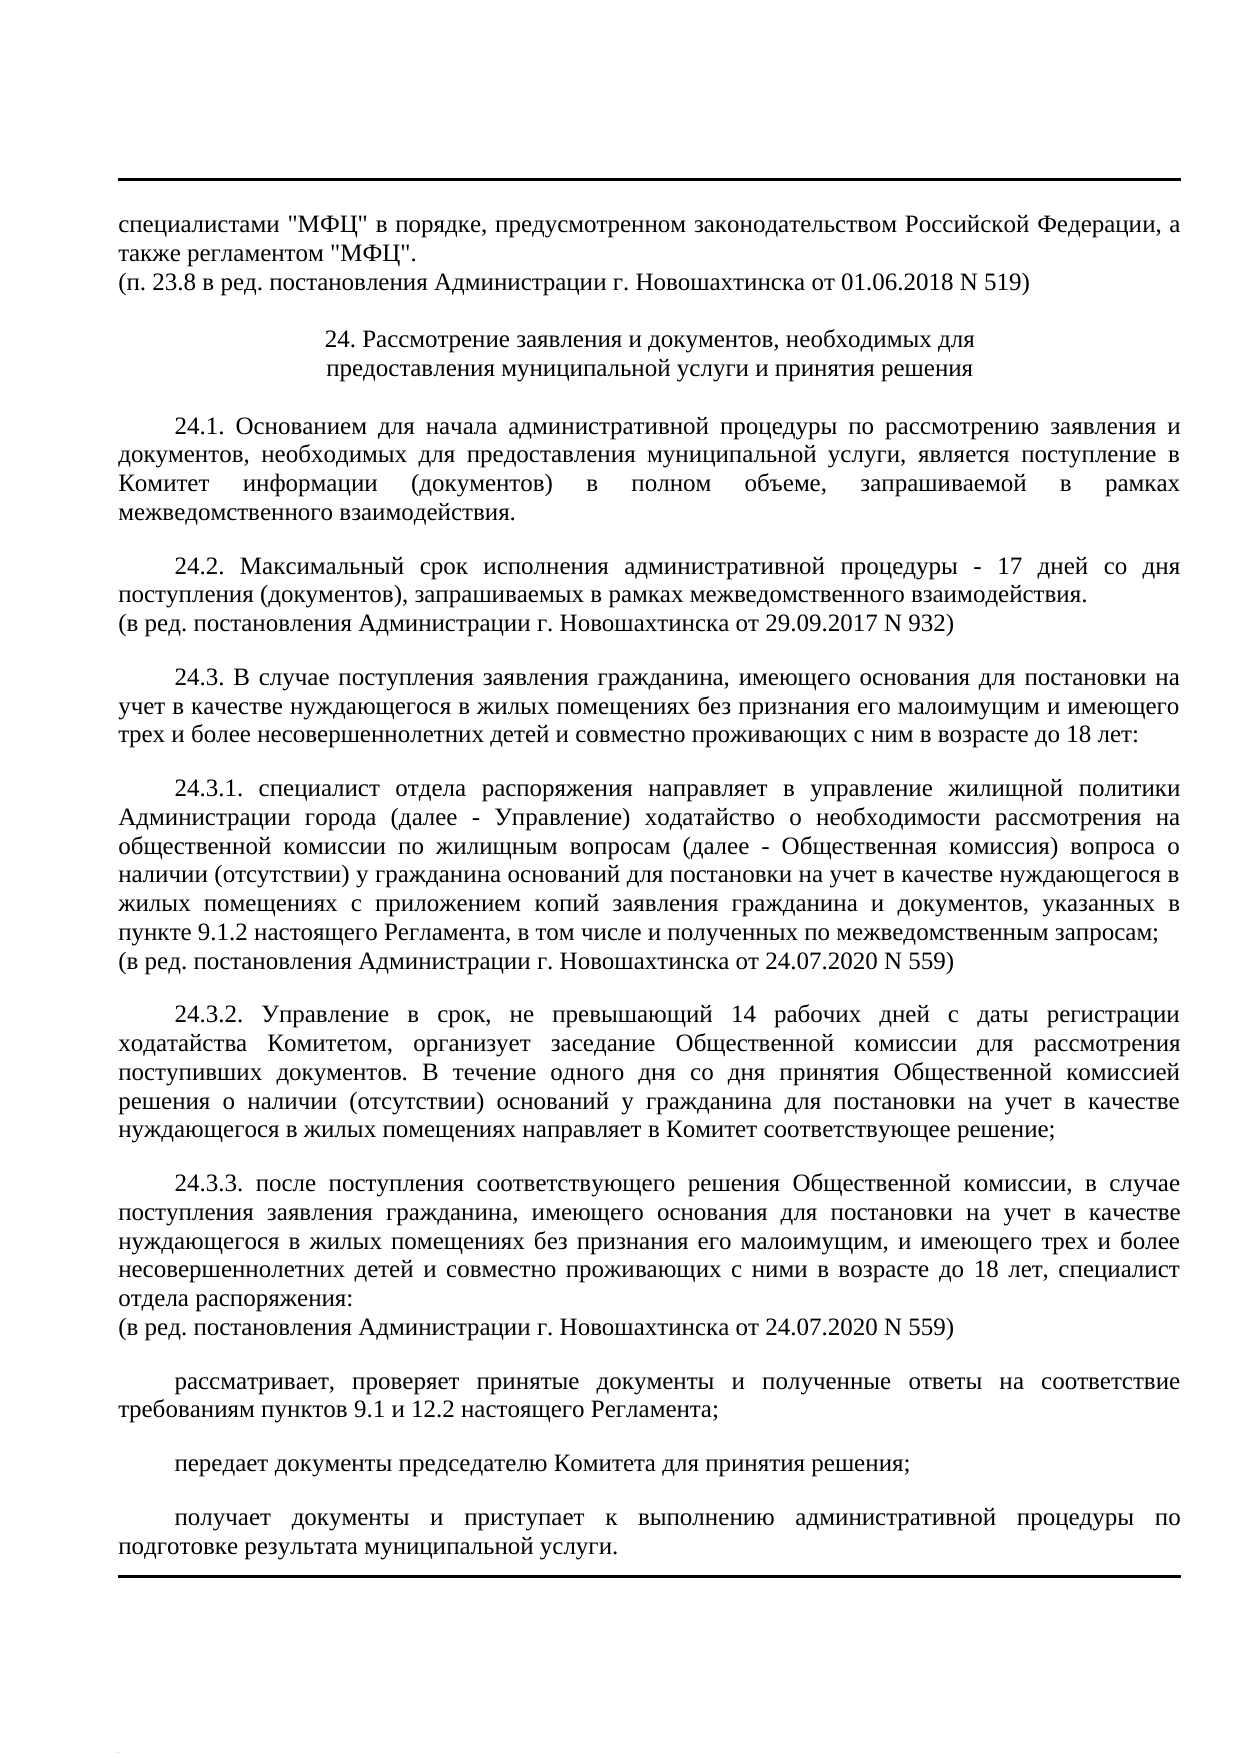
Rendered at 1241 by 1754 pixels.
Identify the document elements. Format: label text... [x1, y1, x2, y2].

text передает документы председателю Комитета для принятия решения; [118, 1448, 1181, 1477]
text 24.1. Основанием для начала административной процедуры по рассмотрению заявления и документов, необходимых для предоставления муниципальной услуги, является поступление в Комитет информации (документов) в полном объеме, запрашиваемой в рамках межведомственного взаимодействия. [118, 411, 1181, 526]
title предоставления муниципальной услуги и принятия решения [118, 353, 1181, 382]
text 24.3.1. специалист отдела распоряжения направляет в управление жилищной политики Администрации города (далее - Управление) ходатайство о необходимости рассмотрения на общественной комиссии по жилищным вопросам (далее - Общественная комиссия) вопроса о наличии (отсутствии) у гражданина оснований для постановки на учет в качестве нуждающегося в жилых помещениях с приложением копий заявления гражданина и документов, указанных в пункте 9.1.2 настоящего Регламента, в том числе и полученных по межведомственным запросам; [118, 773, 1181, 946]
title 24. Рассмотрение заявления и документов, необходимых для [118, 324, 1181, 353]
text (в ред. постановления Администрации г. Новошахтинска от 29.09.2017 N 932) [118, 608, 1181, 637]
text 24.3. В случае поступления заявления гражданина, имеющего основания для постановки на учет в качестве нуждающегося в жилых помещениях без признания его малоимущим и имеющего трех и более несовершеннолетних детей и совместно проживающих с ним в возрасте до 18 лет: [118, 662, 1181, 748]
text 24.2. Максимальный срок исполнения административной процедуры - 17 дней со дня поступления (документов), запрашиваемых в рамках межведомственного взаимодействия. [118, 551, 1181, 608]
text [118, 209, 1181, 267]
text 24.3.2. Управление в срок, не превышающий 14 рабочих дней с даты регистрации ходатайства Комитетом, организует заседание Общественной комиссии для рассмотрения поступивших документов. В течение одного дня со дня принятия Общественной комиссией решения о наличии (отсутствии) оснований у гражданина для постановки на учет в качестве нуждающегося в жилых помещениях направляет в Комитет соответствующее решение; [118, 999, 1181, 1143]
text рассматривает, проверяет принятые документы и полученные ответы на соответствие требованиям пунктов 9.1 и 12.2 настоящего Регламента; [118, 1366, 1181, 1423]
text (в ред. постановления Администрации г. Новошахтинска от 24.07.2020 N 559) [118, 1312, 1181, 1341]
text (в ред. постановления Администрации г. Новошахтинска от 24.07.2020 N 559) [118, 946, 1181, 974]
text (п. 23.8 в ред. постановления Администрации г. Новошахтинска от 01.06.2018 N 519) [118, 267, 1181, 296]
text получает документы и приступает к выполнению административной процедуры по подготовке результата муниципальной услуги. [118, 1502, 1181, 1559]
text 24.3.3. после поступления соответствующего решения Общественной комиссии, в случае поступления заявления гражданина, имеющего основания для постановки на учет в качестве нуждающегося в жилых помещениях без признания его малоимущим, и имеющего трех и более несовершеннолетних детей и совместно проживающих с ними в возрасте до 18 лет, специалист отдела распоряжения: [118, 1168, 1181, 1312]
